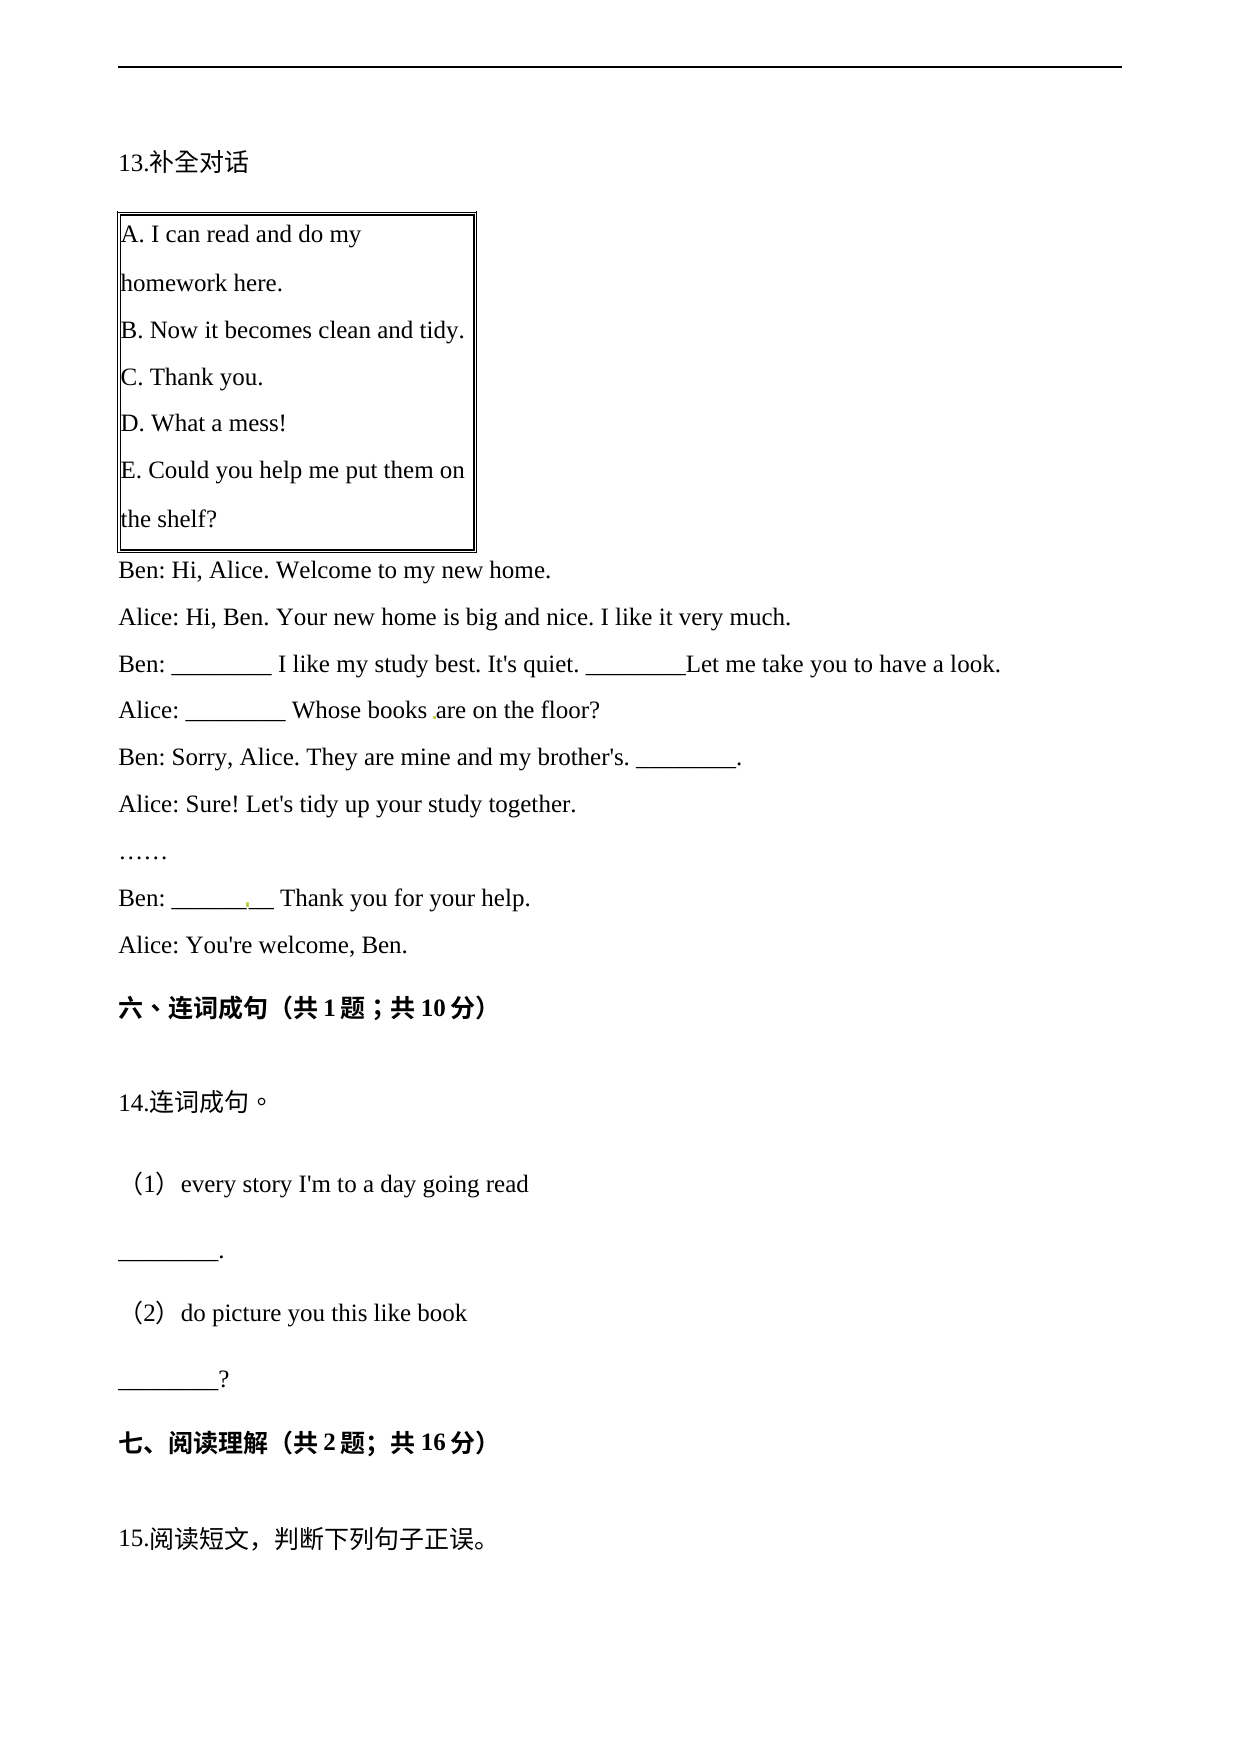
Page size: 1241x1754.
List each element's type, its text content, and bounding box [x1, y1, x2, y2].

text Alice: You're welcome, Ben. [118, 928, 1122, 961]
text Ben: Sorry, Alice. They are mine and my brother's. ________. [118, 741, 1122, 773]
text ________? [118, 1362, 1122, 1395]
text 13.补全对话 [118, 129, 1122, 194]
text 六、连词成句（共1题；共10分） [118, 975, 1122, 1040]
text 15.阅读短文，判断下列句子正误。 [118, 1505, 1122, 1570]
text 14.连词成句。 [118, 1069, 1122, 1134]
table_header A. I can read and do my homework here. B. Now it becomes clean and tidy. C. Thank you. D. What a mess! E. Could you help me put them on the shelf? [121, 216, 473, 549]
text 七、阅读理解（共2题；共16分） [118, 1409, 1122, 1474]
text Alice: ________ Whose books are on the floor? [118, 694, 1122, 726]
text Ben: Hi, Alice. Welcome to my new home. [118, 553, 1122, 586]
text ________. [118, 1233, 1122, 1266]
text Alice: Sure! Let's tidy up your study together. [118, 787, 1122, 820]
text …… [118, 834, 1122, 867]
text （2）do picture you this like book [118, 1280, 1122, 1345]
text Ben: ________ Thank you for your help. [118, 881, 1122, 914]
text Ben: ________ I like my study best. It's quiet. ________Let me take you to have a look. [118, 647, 1122, 679]
text （1）every story I'm to a day going read [118, 1151, 1122, 1216]
text Alice: Hi, Ben. Your new home is big and nice. I like it very much. [118, 600, 1122, 632]
